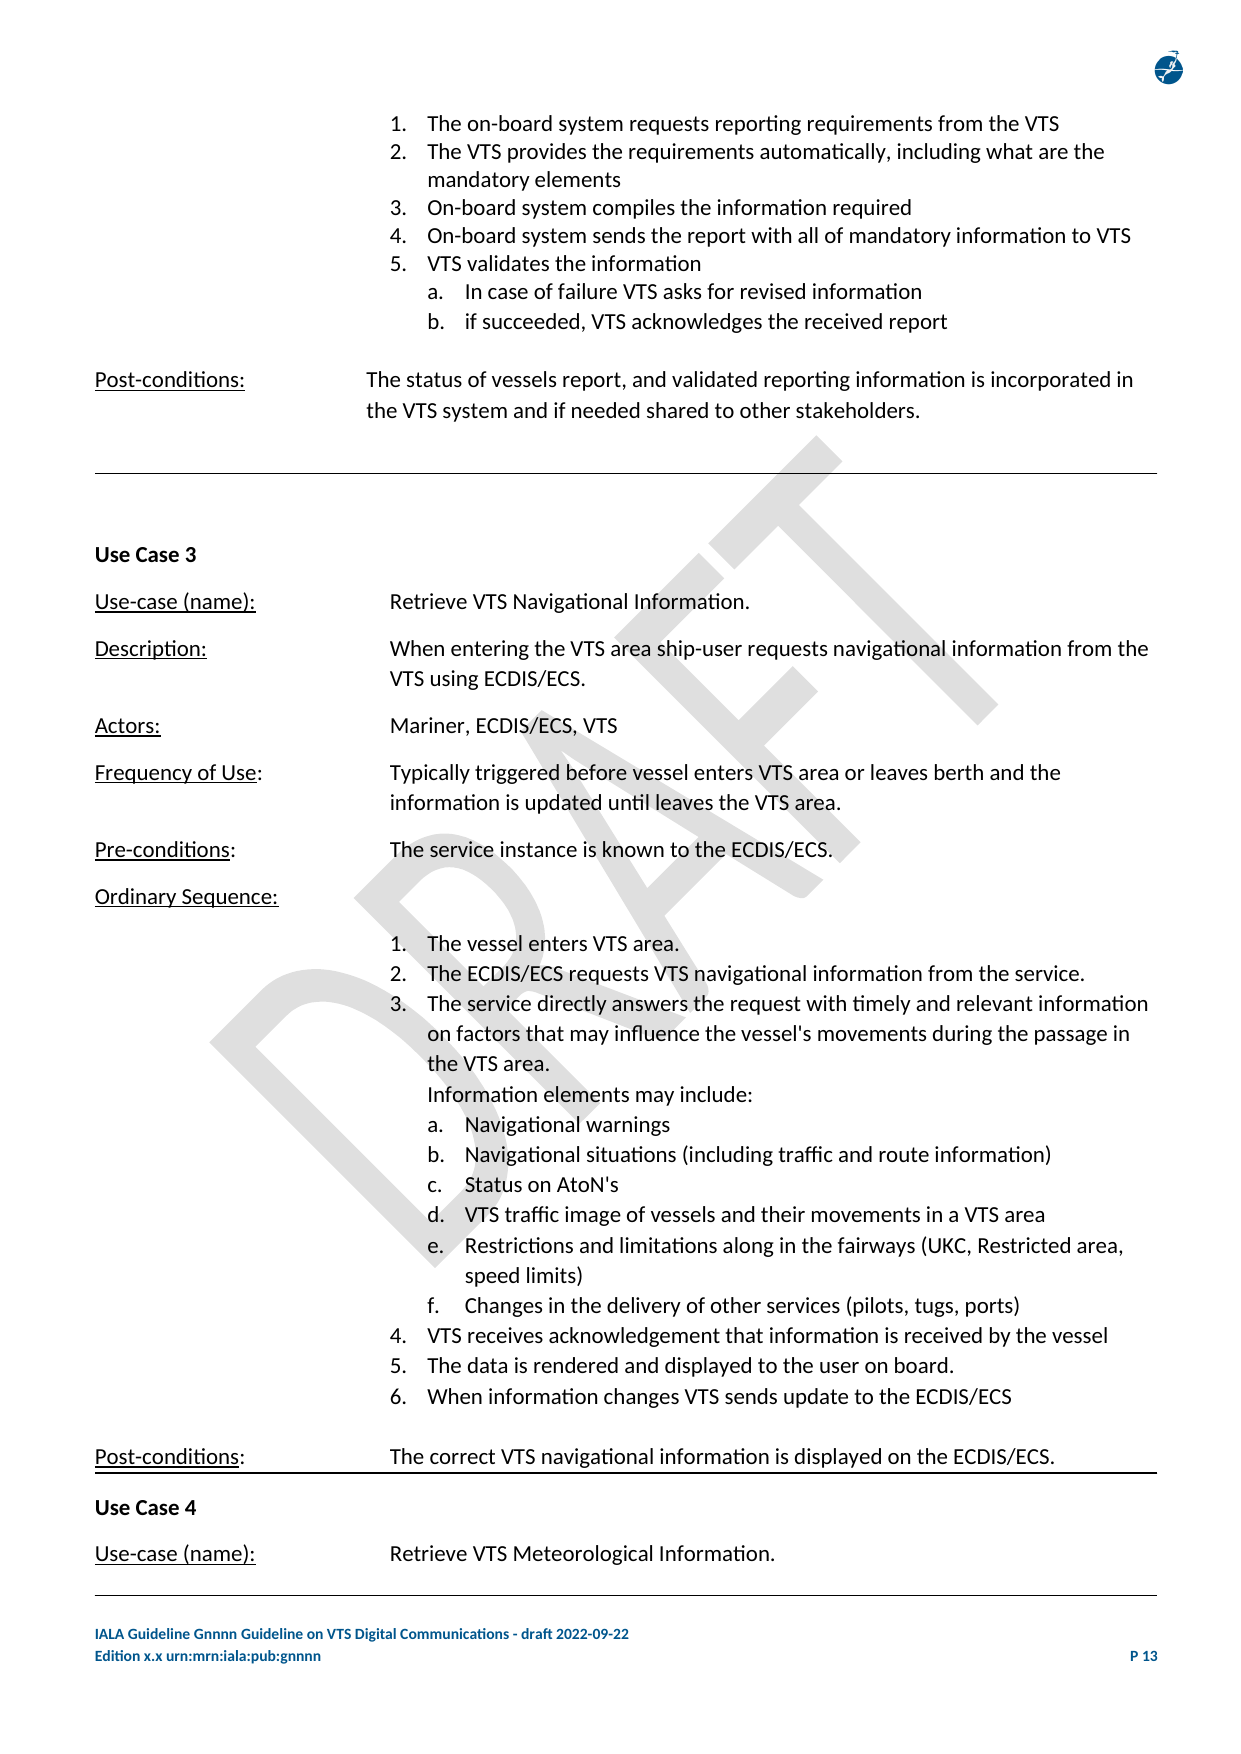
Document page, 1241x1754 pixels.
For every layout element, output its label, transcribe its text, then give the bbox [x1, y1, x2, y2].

list In case of failure VTS asks for revised information [427, 277, 1157, 305]
picture [1123, 0, 1241, 119]
text Use-case (name): Retrieve VTS Meteorological Information. [94, 1539, 1157, 1568]
text Ordinary Sequence: [94, 882, 1157, 910]
list Status on AtoN's [427, 1170, 1157, 1198]
text Pre-conditions: The service instance is known to the ECDIS/ECS. [94, 835, 1157, 863]
text Use-case (name): Retrieve VTS Navigational Information. [94, 587, 1157, 615]
text Actors: Mariner, ECDIS/ECS, VTS [94, 711, 1157, 739]
text Post-conditions: The correct VTS navigational information is displayed on the ECDIS/ECS. [94, 1442, 1157, 1474]
list The ECDIS/ECS requests VTS navigational information from the service. [389, 959, 1157, 987]
list The vessel enters VTS area. [389, 929, 1157, 957]
text Frequency of Use: Typically triggered before vessel enters VTS area or leaves berth and the information is updated until leaves the VTS area. [94, 758, 1157, 816]
list Navigational situations (including traffic and route information) [427, 1140, 1157, 1168]
text Description: When entering the VTS area ship-user requests navigational information from the VTS using ECDIS/ECS. [94, 634, 1157, 692]
text Use Case 4 [94, 1493, 1157, 1521]
text Use Case 3 [94, 540, 1157, 568]
list Navigational warnings [427, 1110, 1157, 1138]
list On-board system sends the report with all of mandatory information to VTS [389, 221, 1157, 249]
list The VTS provides the requirements automatically, including what are the mandatory elements [389, 137, 1157, 193]
list When information changes VTS sends update to the ECDIS/ECS [389, 1382, 1157, 1410]
list VTS receives acknowledgement that information is received by the vessel [389, 1321, 1157, 1349]
list if succeeded, VTS acknowledges the received report [427, 307, 1157, 335]
list VTS traffic image of vessels and their movements in a VTS area [427, 1201, 1157, 1228]
list Restrictions and limitations along in the fairways (UKC, Restricted area, speed limits) [427, 1231, 1157, 1289]
list Changes in the delivery of other services (pilots, tugs, ports) [427, 1291, 1157, 1319]
list The data is rendered and displayed to the user on board. [389, 1352, 1157, 1379]
list The on-board system requests reporting requirements from the VTS [389, 109, 1157, 137]
list The service directly answers the request with timely and relevant information on factors that may influence the vessel's movements during the passage in the VTS area. [389, 989, 1157, 1077]
text Information elements may include: [427, 1080, 1157, 1108]
list On-board system compiles the information required [389, 193, 1157, 221]
list VTS validates the information [389, 249, 1157, 277]
text Post-conditions: The status of vessels report, and validated reporting information is incorporated in the VTS system and if needed shared to other stakeholders. [94, 366, 1157, 424]
